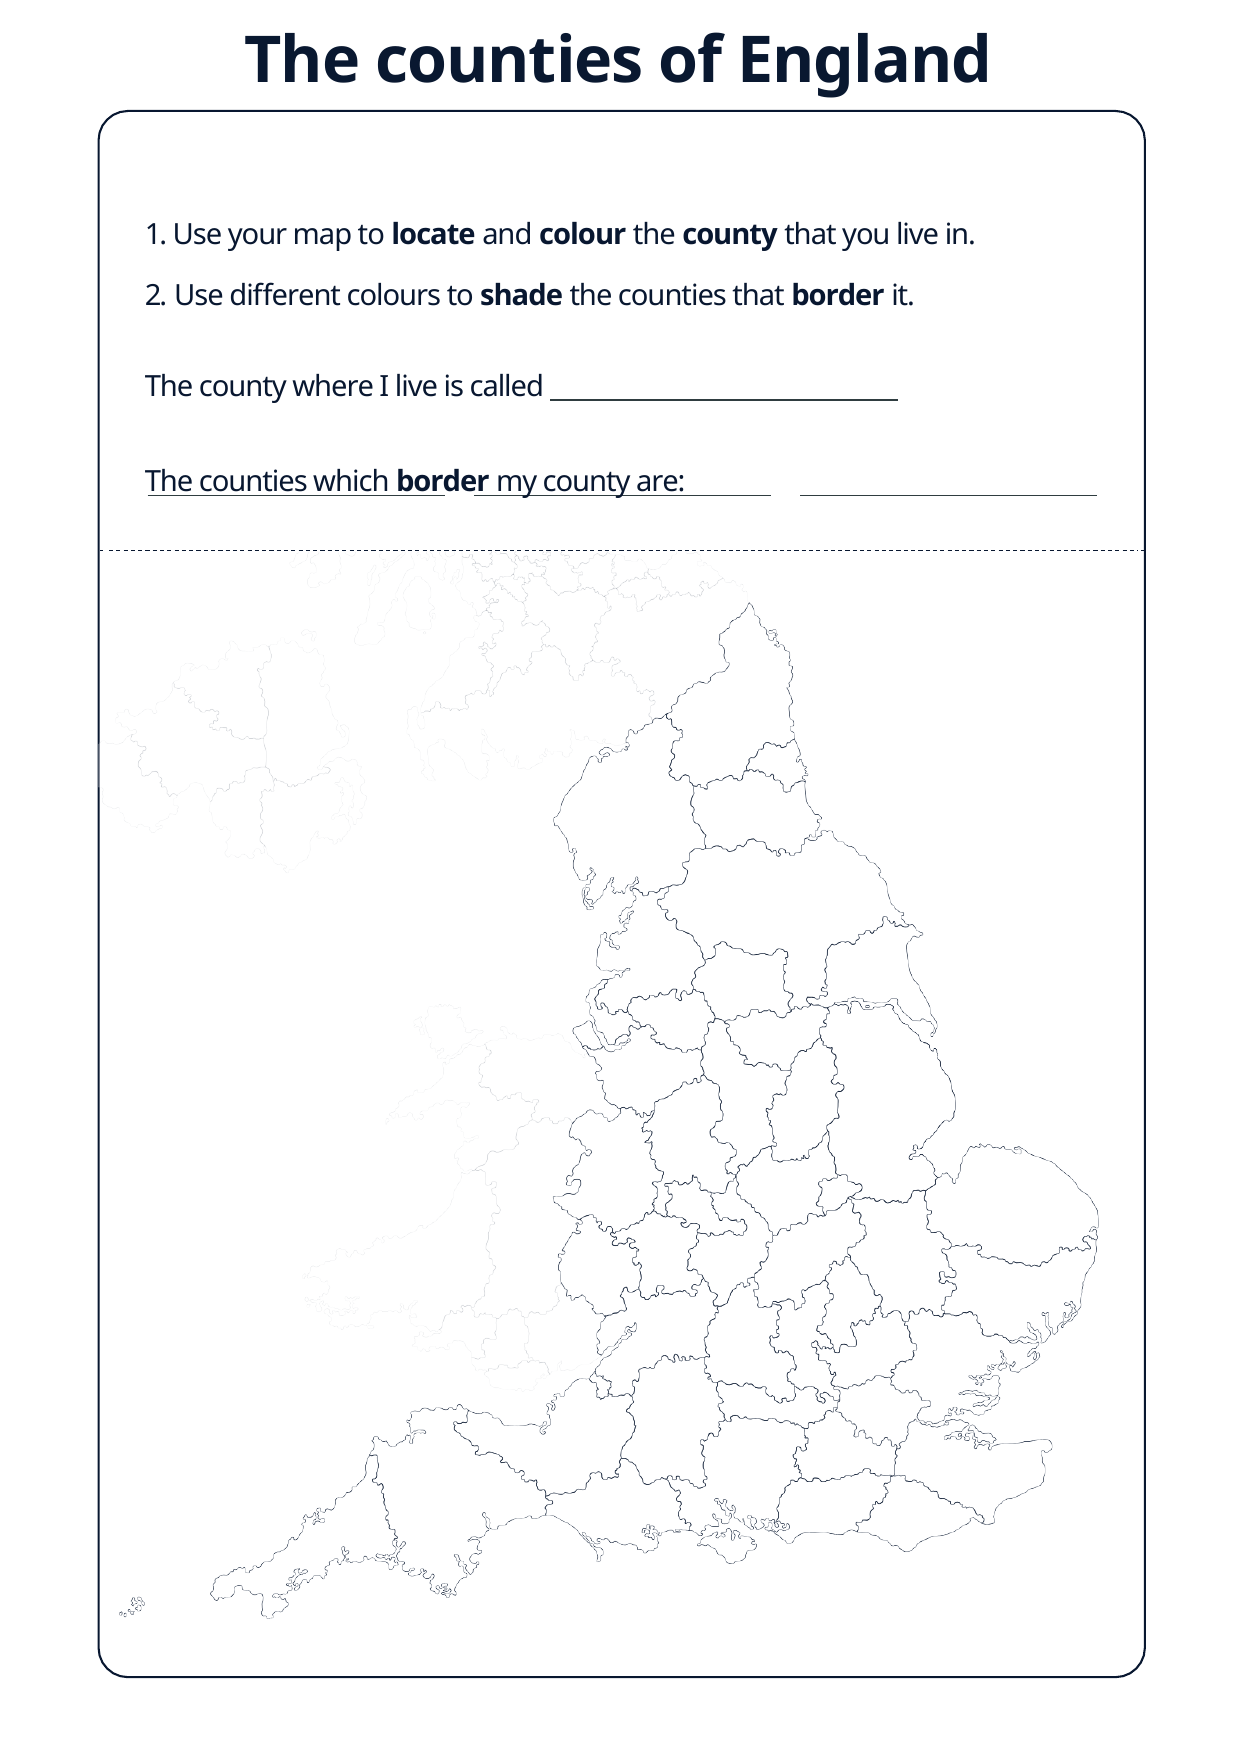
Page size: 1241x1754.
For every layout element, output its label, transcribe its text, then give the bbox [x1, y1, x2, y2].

list Use your map to locate and colour the county that you live in. [144, 213, 1063, 253]
text The counties which border my county are: [144, 460, 1063, 499]
picture [98, 551, 1099, 1619]
list Use different colours to shade the counties that border it. [144, 274, 1063, 314]
title The counties of England [174, 14, 1063, 102]
text The county where I live is called [144, 365, 1063, 405]
